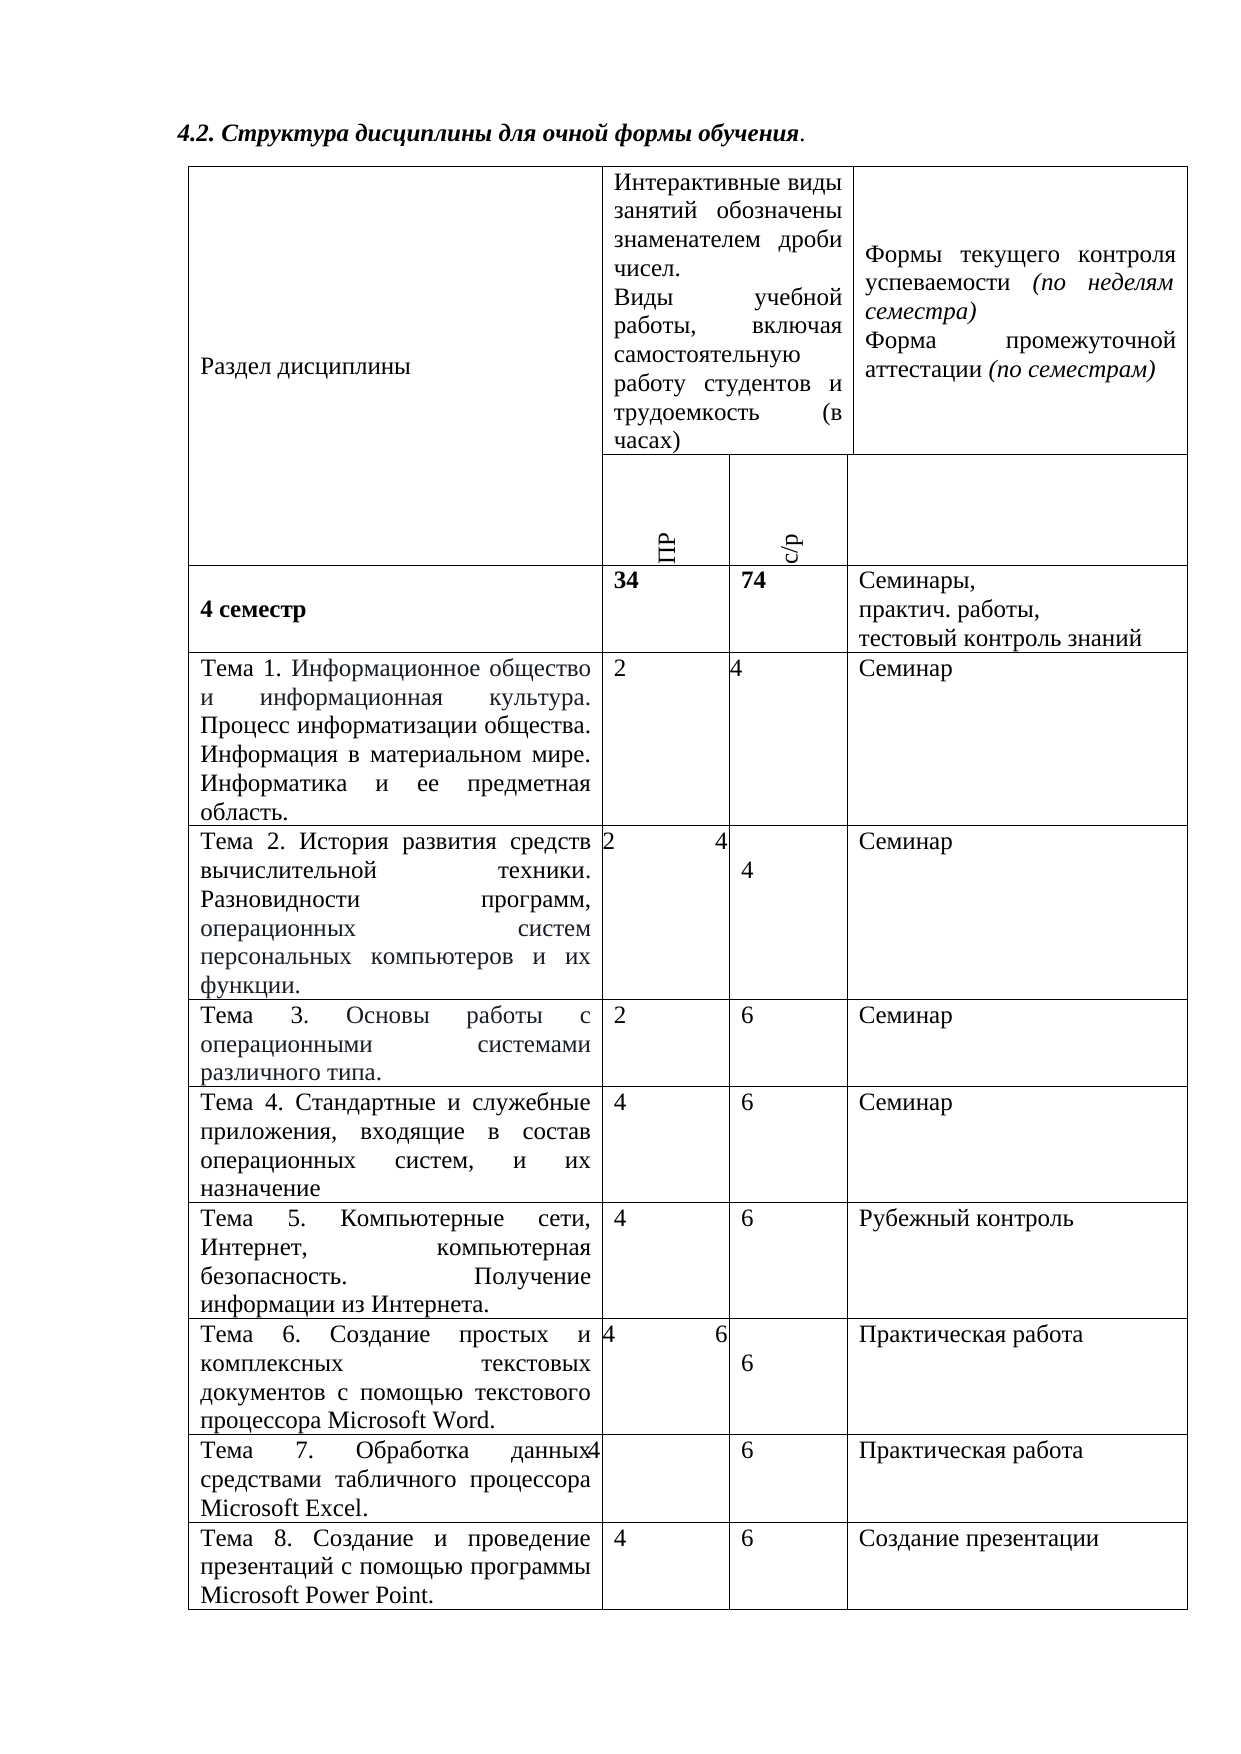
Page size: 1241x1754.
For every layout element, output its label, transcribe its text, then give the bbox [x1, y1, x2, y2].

table_cell с/р [730, 455, 847, 564]
table_cell 4 [730, 653, 847, 825]
table_cell 34 [603, 566, 729, 652]
table_cell 4 семестр [189, 566, 602, 652]
table_cell Семинар [848, 1087, 1187, 1202]
table_cell 4 [603, 1087, 729, 1202]
table_cell Рубежный контроль [848, 1203, 1187, 1318]
table_cell Тема 1. Информационное общество и информационная культура. Процесс информатизации общества. Информация в материальном мире. Информатика и ее предметная область. [189, 653, 602, 825]
table_cell Тема 8. Создание и проведение презентаций с помощью программы Microsoft Power Point. [189, 1523, 602, 1609]
table_cell 4 [603, 1319, 729, 1434]
table_cell 6 [730, 1523, 847, 1609]
table_cell 4 [603, 1435, 729, 1522]
table_cell ПР [603, 455, 729, 564]
table_cell Тема 6. Создание простых и комплексных текстовых документов с помощью текстового процессора Microsoft Word. [189, 1319, 602, 1434]
table_cell Практическая работа [848, 1319, 1187, 1434]
table_cell Семинар [848, 653, 1187, 825]
table_cell 6 [730, 1087, 847, 1202]
table_cell Тема 7. Обработка данных средствами табличного процессора Microsoft Excel. [189, 1435, 602, 1522]
table_cell 6 [730, 1435, 847, 1522]
table_cell 6 6 [730, 1319, 847, 1434]
table_cell Практическая работа [848, 1435, 1187, 1522]
table_cell 74 [730, 566, 847, 652]
table_cell Создание презентации [848, 1523, 1187, 1609]
table_cell Семинар [848, 826, 1187, 999]
table_cell 2 [603, 1000, 729, 1086]
table_cell Тема 2. История развития средств вычислительной техники. Разновидности программ, операционных систем персональных компьютеров и их функции. [189, 826, 602, 999]
table_header Интерактивные виды занятий обозначены знаменателем дроби чисел. Виды учебной работы, включая самостоятельную работу студентов и трудоемкость (в часах) [603, 167, 853, 454]
table_cell 4 4 [730, 826, 847, 999]
table_cell [848, 455, 1187, 564]
table_cell Тема 5. Компьютерные сети, Интернет, компьютерная безопасность. Получение информации из Интернета. [189, 1203, 602, 1318]
table_cell 4 [603, 1523, 729, 1609]
table_cell Семинар [848, 1000, 1187, 1086]
table_header Формы текущего контроля успеваемости (по неделям семестра) Форма промежуточной аттестации (по семестрам) [854, 167, 1187, 454]
table_cell 6 [730, 1203, 847, 1318]
table_cell 2 [603, 653, 729, 825]
table_header Раздел дисциплины [189, 167, 602, 564]
table_cell Тема 4. Стандартные и служебные приложения, входящие в состав операционных систем, и их назначение [189, 1087, 602, 1202]
table_cell Тема 3. Основы работы с операционными системами различного типа. [189, 1000, 602, 1086]
table_cell Семинары, практич. работы, тестовый контроль знаний [848, 566, 1187, 652]
table_cell 6 [730, 1000, 847, 1086]
text 4.2. Структура дисциплины для очной формы обучения. [177, 118, 1152, 147]
table_cell 2 [603, 826, 729, 999]
table_cell 4 [603, 1203, 729, 1318]
